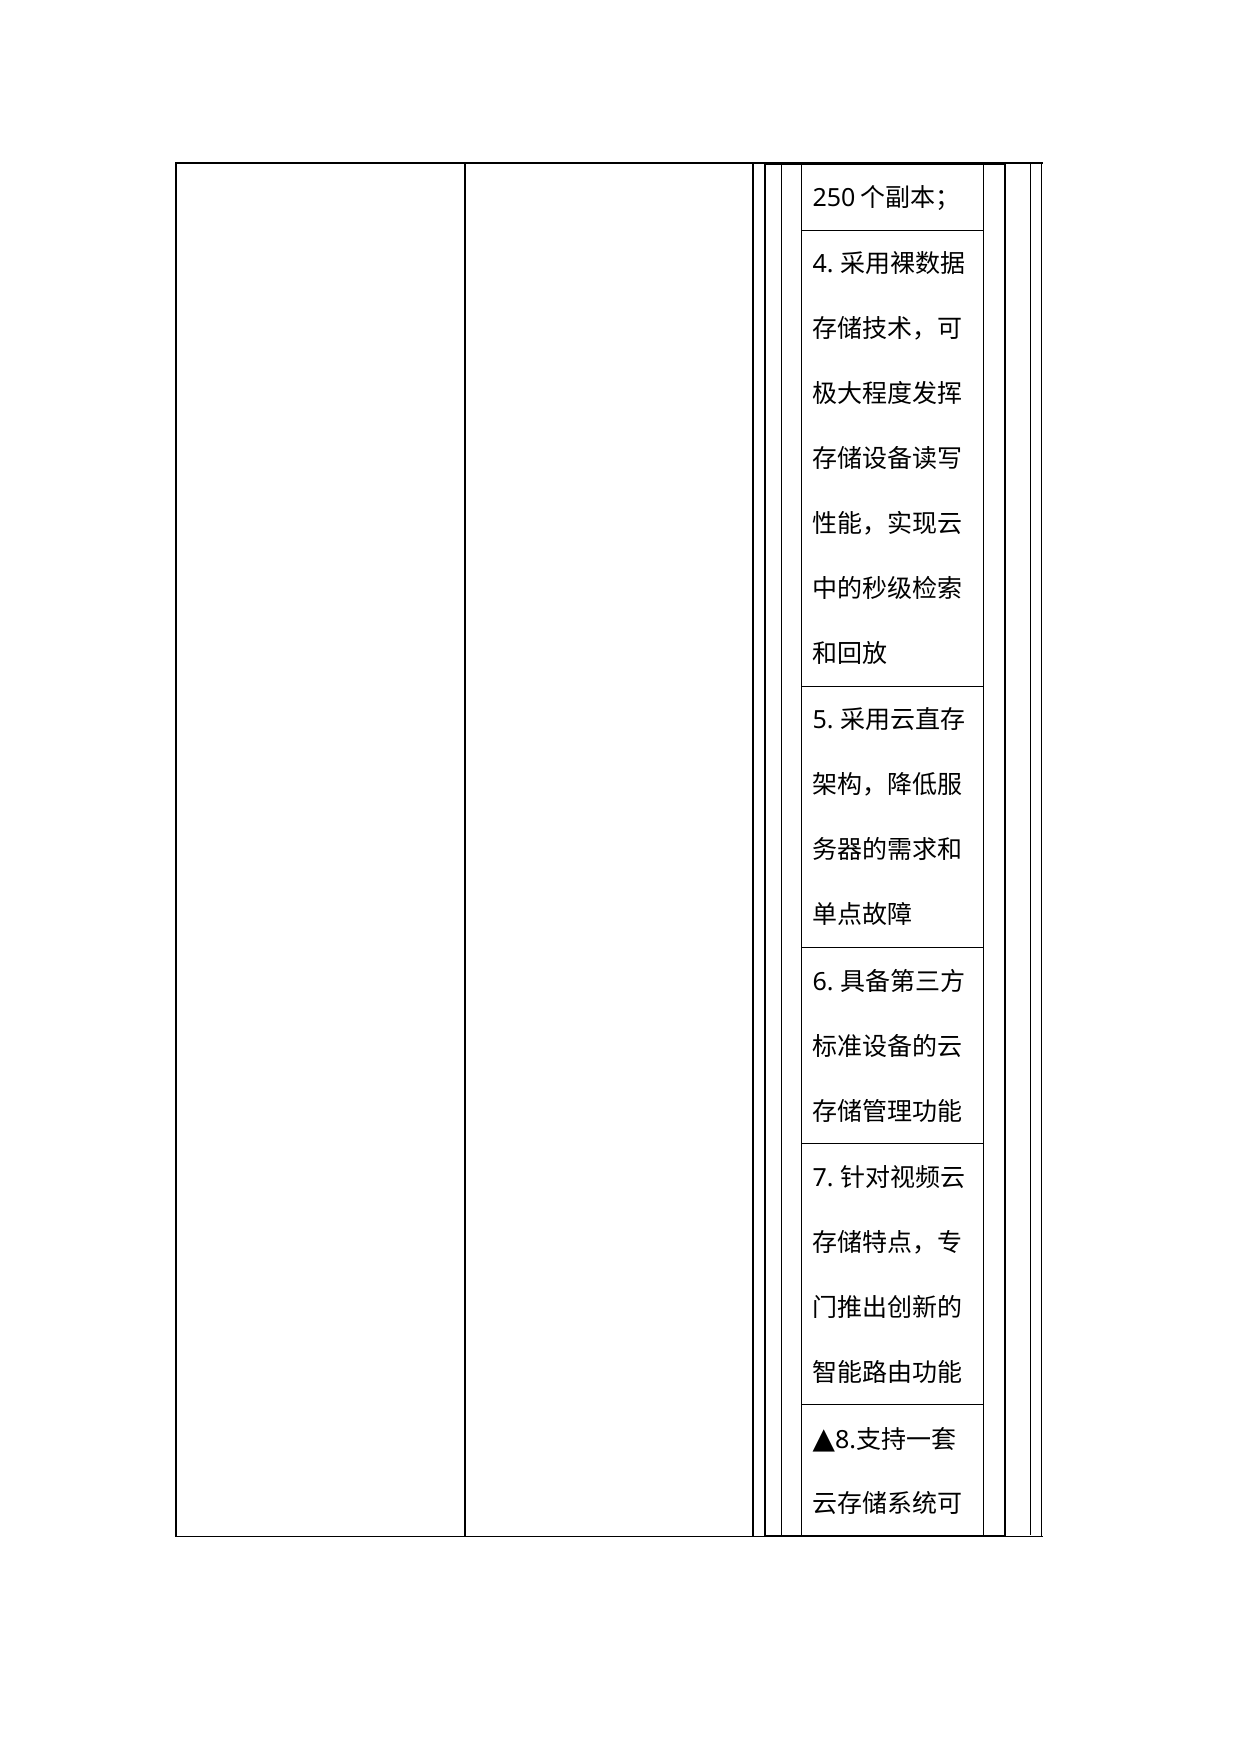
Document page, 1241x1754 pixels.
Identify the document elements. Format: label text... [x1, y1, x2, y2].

table_cell [1006, 164, 1041, 1536]
table_cell 1 [177, 164, 464, 1536]
table_cell [782, 165, 801, 1535]
table_cell ▲ [466, 164, 752, 1536]
table_cell [766, 165, 781, 1535]
table_cell [802, 1144, 983, 1404]
table_cell [802, 687, 983, 947]
table_cell [754, 164, 764, 1536]
table_cell [802, 165, 983, 230]
table_cell [802, 231, 983, 686]
table_cell [802, 1405, 983, 1535]
table_cell [984, 165, 1004, 1535]
table_cell [802, 948, 983, 1143]
